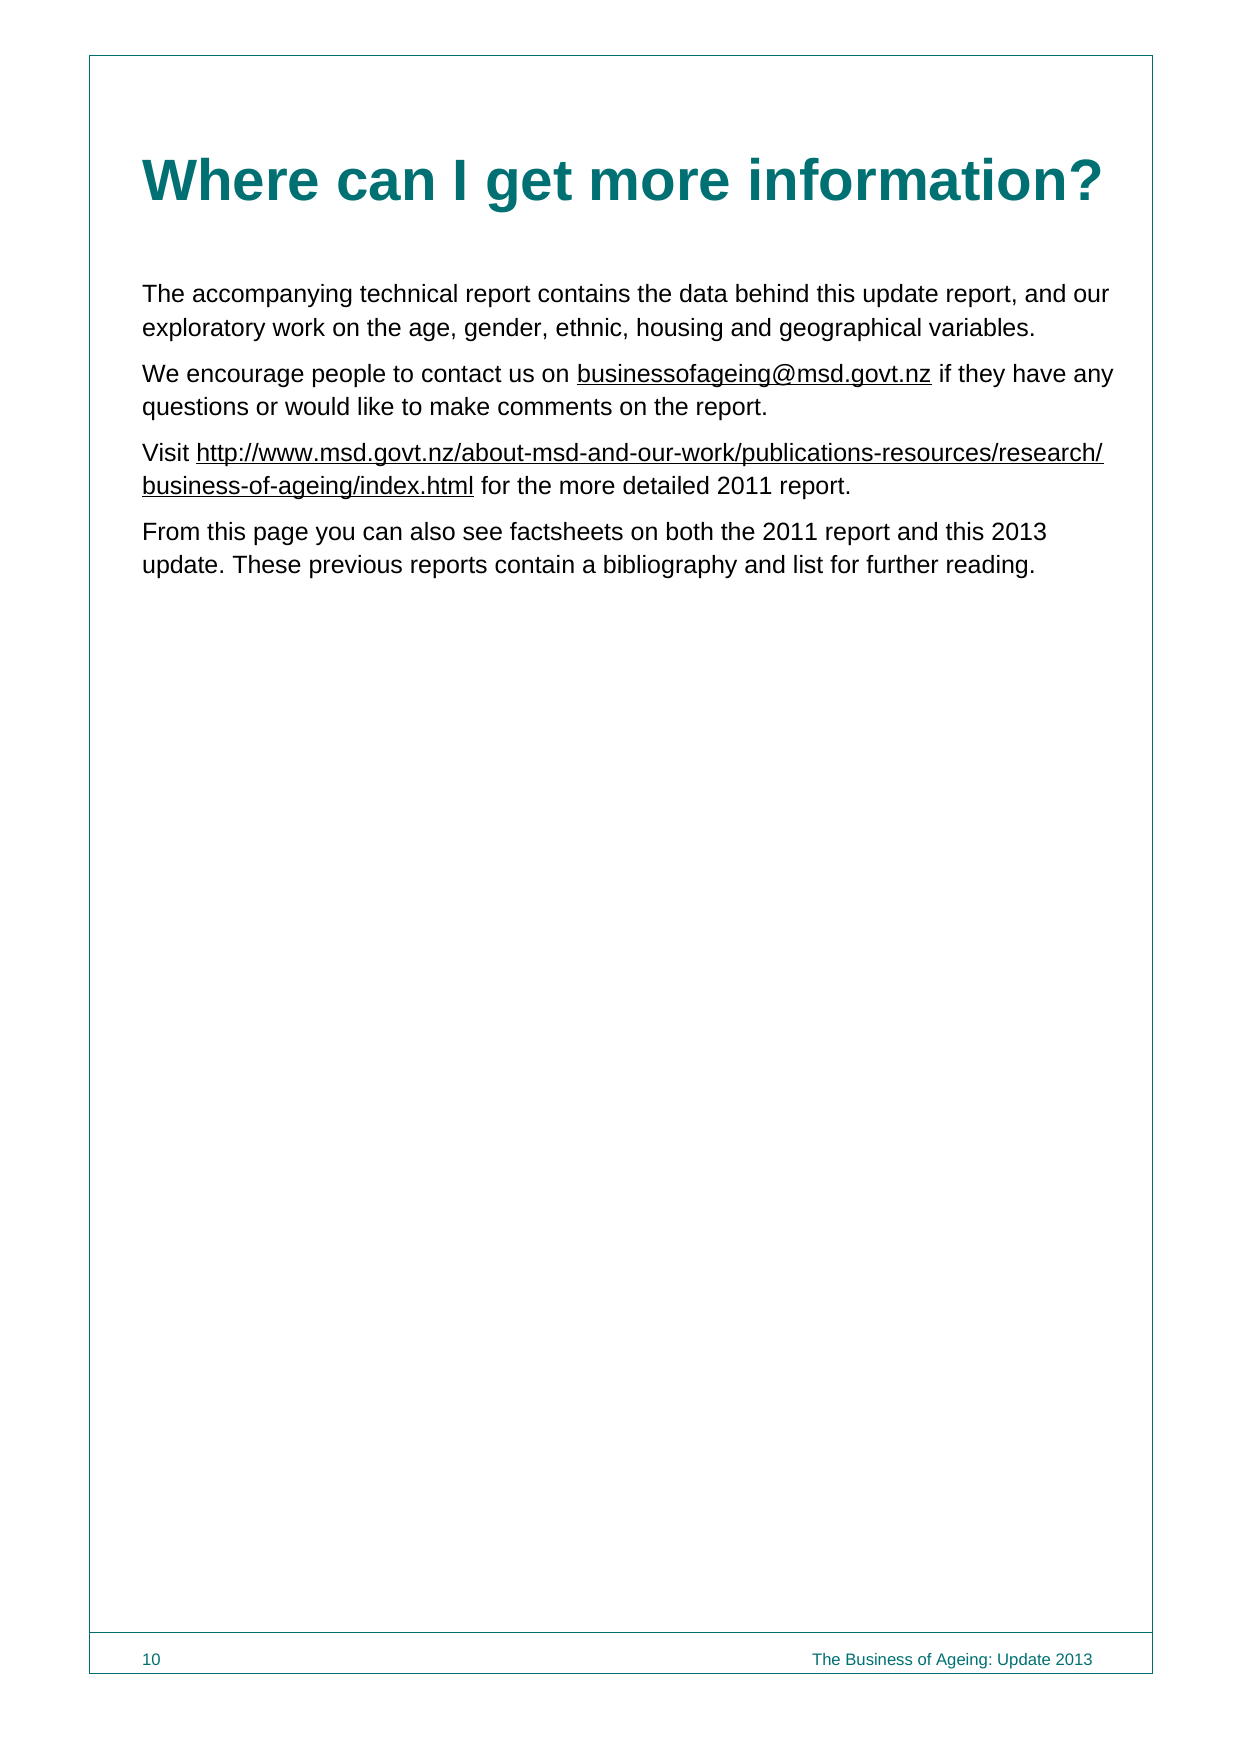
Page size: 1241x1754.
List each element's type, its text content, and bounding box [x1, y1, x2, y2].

text We encourage people to contact us on businessofageing@msd.govt.nz if they have any questions or would like to make comments on the report. [142, 354, 1119, 421]
text Visit http://www.msd.govt.nz/about-msd-and-our-work/publications-resources/research/business-of-ageing/index.html for the more detailed 2011 report. [142, 433, 1119, 500]
text From this page you can also see factsheets on both the 2011 report and this 2013 update. These previous reports contain a bibliography and list for further reading. [142, 512, 1119, 579]
text The accompanying technical report contains the data behind this update report, and our exploratory work on the age, gender, ethnic, housing and geographical variables. [142, 275, 1119, 342]
subtitle Where can I get more information? [142, 145, 1119, 212]
